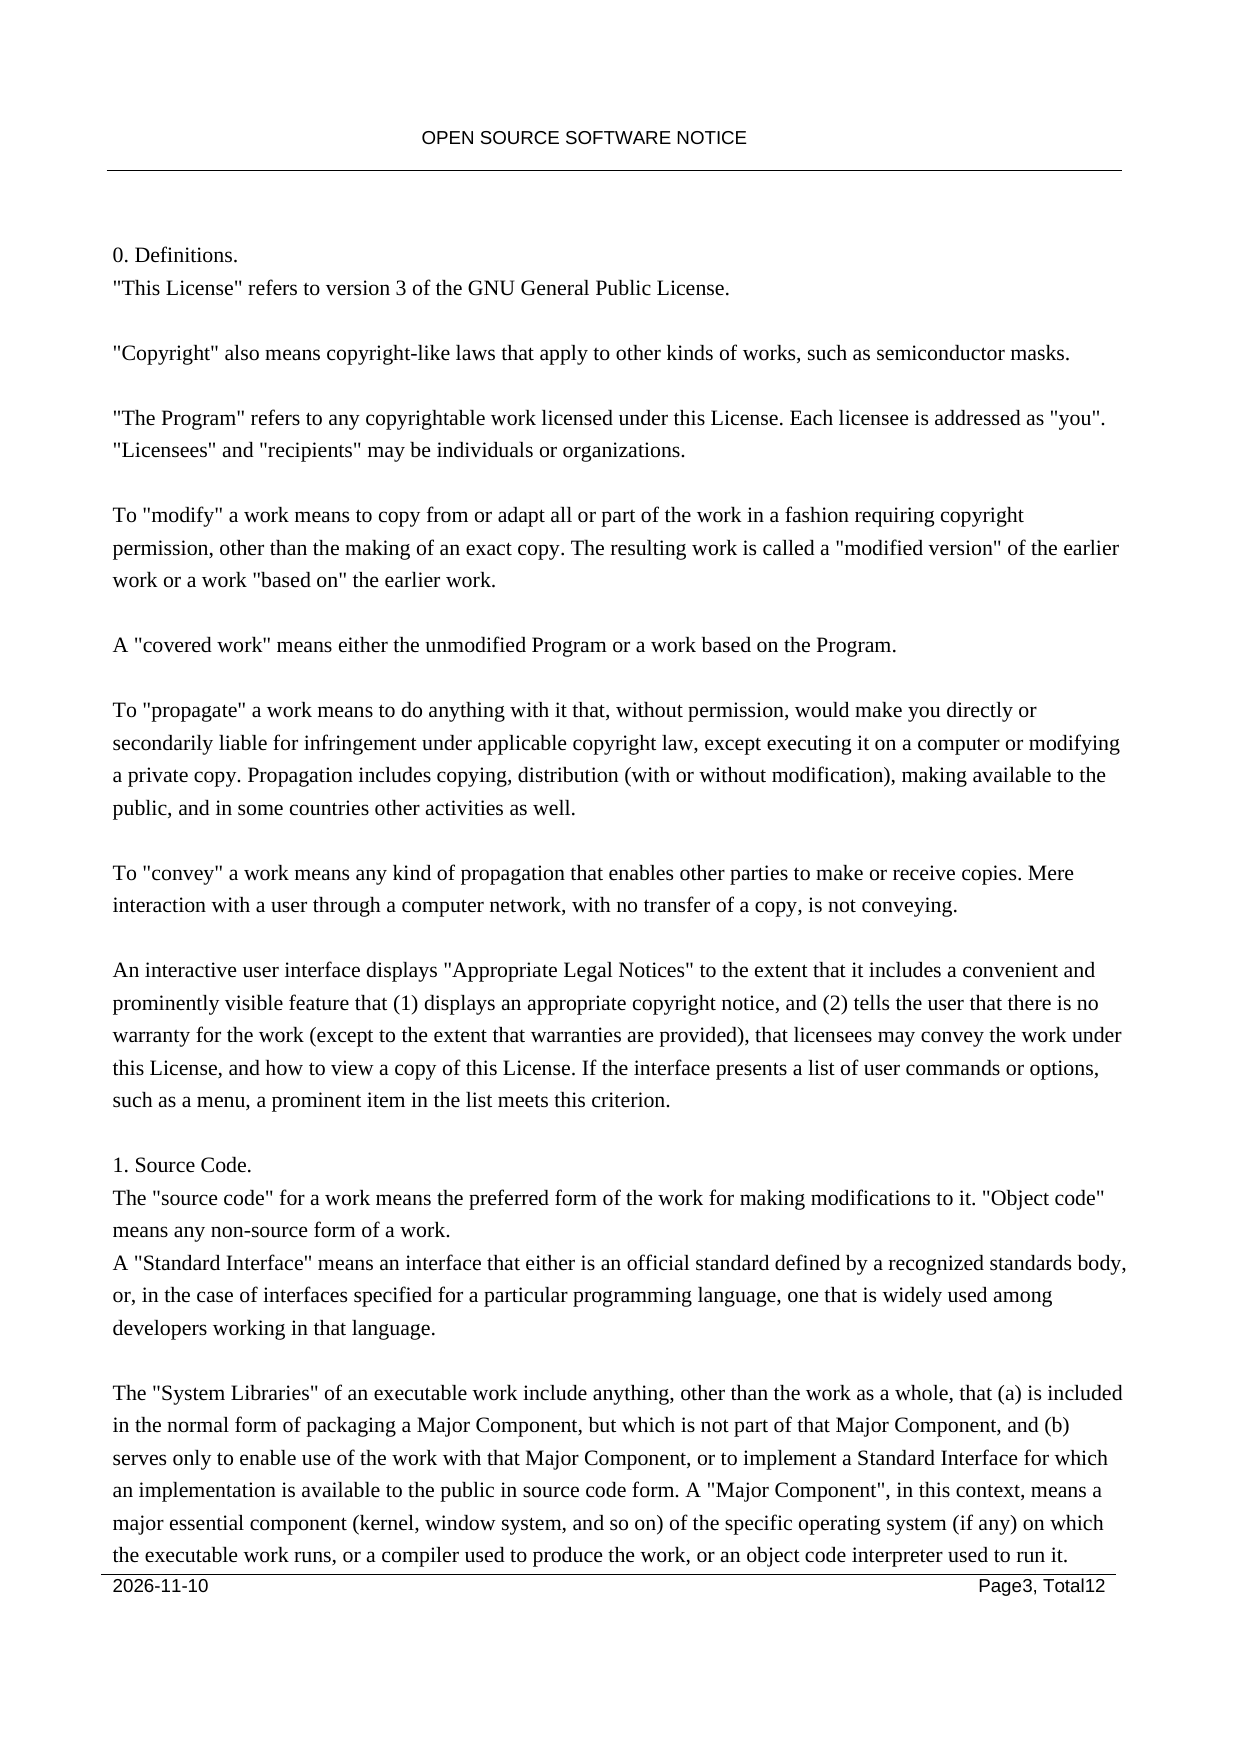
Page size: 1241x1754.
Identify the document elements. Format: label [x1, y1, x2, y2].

text [112, 206, 1128, 1571]
